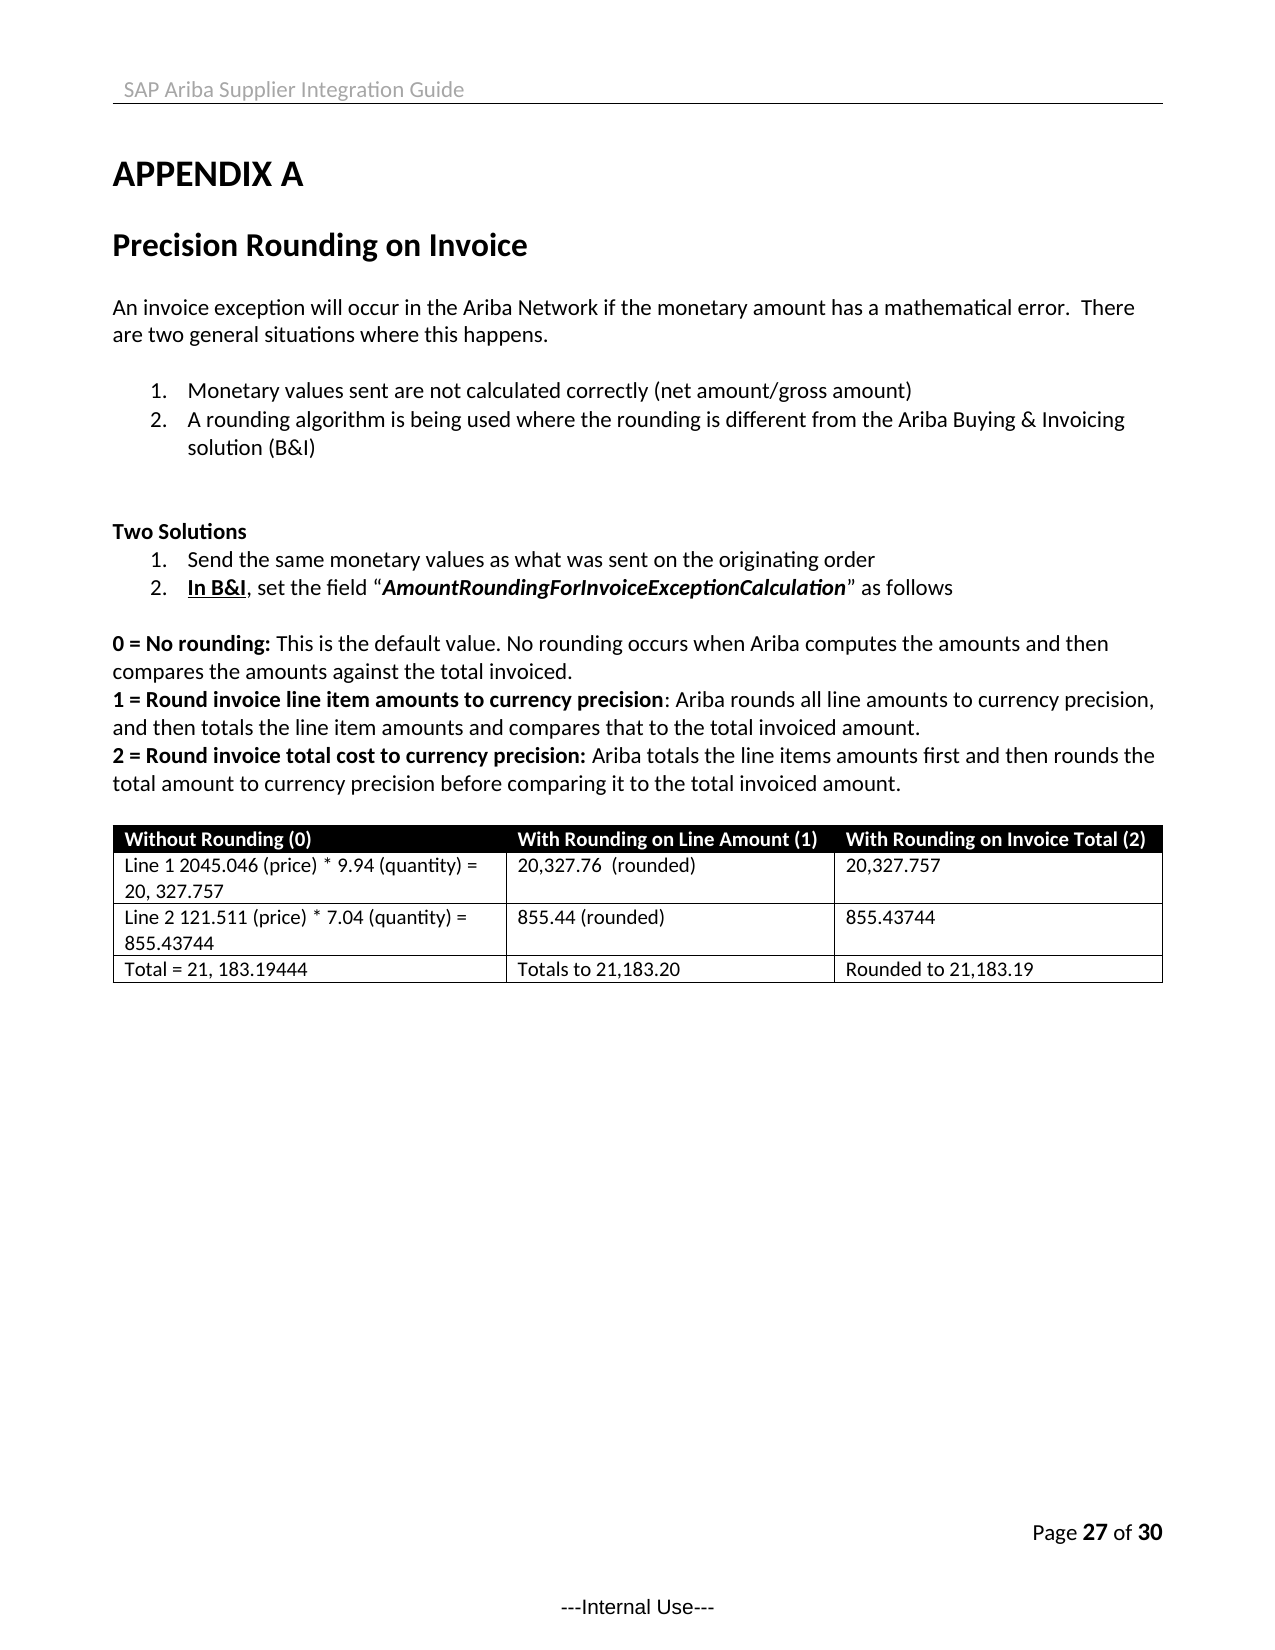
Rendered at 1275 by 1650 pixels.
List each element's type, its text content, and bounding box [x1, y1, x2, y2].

text 0 = No rounding: This is the default value. No rounding occurs when Ariba computes the amounts and then compares the amounts against the total invoiced. [112, 629, 1162, 685]
table_cell 855.44 (rounded) [507, 904, 834, 955]
table_cell Rounded to 21,183.19 [835, 956, 1162, 982]
table_cell 20,327.757 [835, 853, 1162, 903]
text An invoice exception will occur in the Ariba Network if the monetary amount has a mathematical error. There are two general situations where this happens. [112, 293, 1162, 349]
list Monetary values sent are not calculated correctly (net amount/gross amount) [150, 377, 1162, 405]
table_cell 855.43744 [835, 904, 1162, 955]
table_cell Line 2 121.511 (price) * 7.04 (quantity) = 855.43744 [114, 904, 506, 955]
table_cell Line 1 2045.046 (price) * 9.94 (quantity) = 20, 327.757 [114, 853, 506, 903]
table_header With Rounding on Line Amount (1) [507, 826, 834, 851]
subtitle Precision Rounding on Invoice [112, 224, 1162, 264]
text 1 = Round invoice line item amounts to currency precision: Ariba rounds all line amounts to currency precision, and then totals the line item amounts and compares that to the total invoiced amount. [112, 685, 1162, 741]
table_cell Totals to 21,183.20 [507, 956, 834, 982]
subtitle APPENDIX A [112, 150, 1162, 196]
table_header Without Rounding (0) [114, 826, 506, 851]
list A rounding algorithm is being used where the rounding is different from the Ariba Buying & Invoicing solution (B&I) [150, 405, 1162, 461]
list Send the same monetary values as what was sent on the originating order [150, 545, 1162, 573]
text 2 = Round invoice total cost to currency precision: Ariba totals the line items amounts first and then rounds the total amount to currency precision before comparing it to the total invoiced amount. [112, 741, 1162, 797]
list In B&I, set the field “AmountRoundingForInvoiceExceptionCalculation” as follows [150, 573, 1162, 601]
text Two Solutions [112, 517, 1162, 545]
table_cell Total = 21, 183.19444 [114, 956, 506, 982]
table_cell 20,327.76 (rounded) [507, 853, 834, 903]
table_header With Rounding on Invoice Total (2) [835, 826, 1162, 851]
